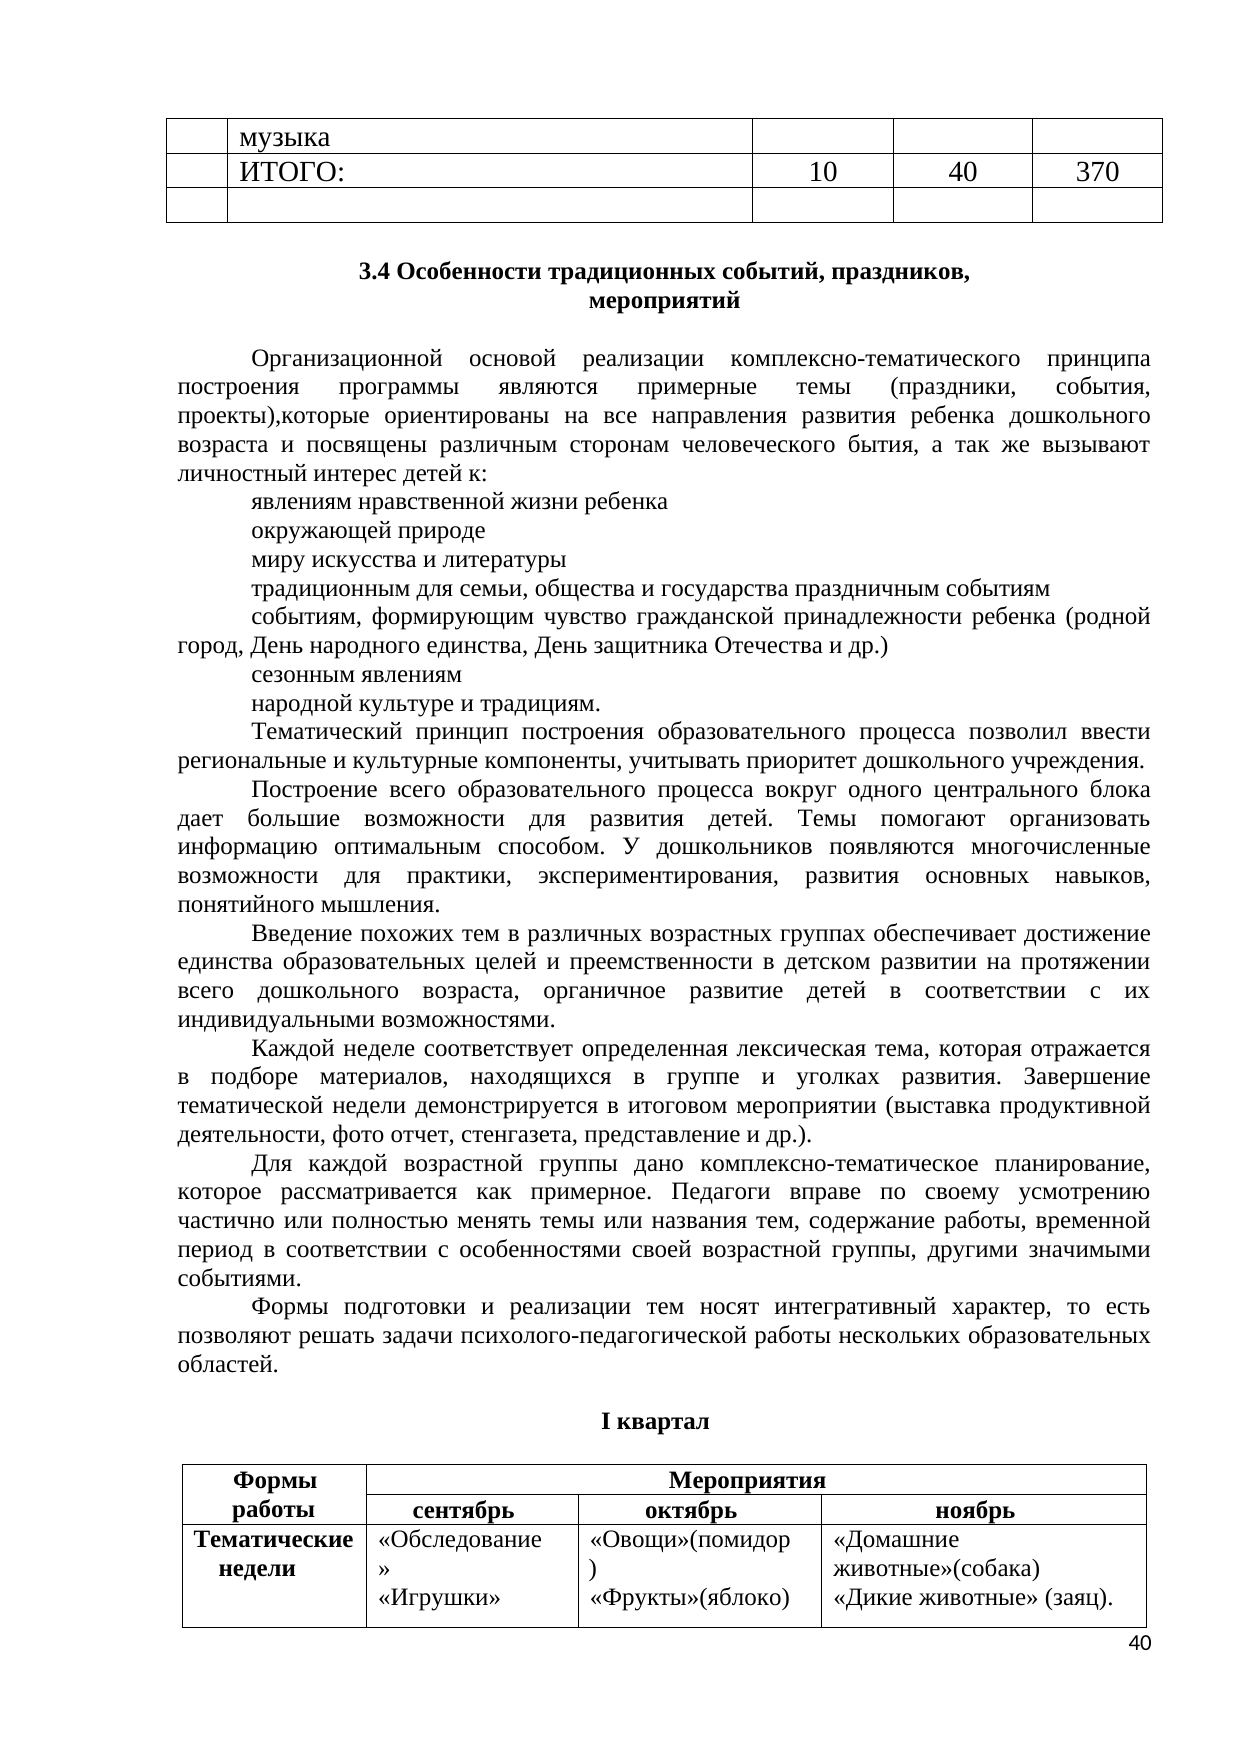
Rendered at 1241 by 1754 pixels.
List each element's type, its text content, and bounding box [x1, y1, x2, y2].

table_cell ноябрь [822, 1495, 1146, 1523]
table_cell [228, 119, 752, 153]
text традиционным для семьи, общества и государства праздничным событиям [177, 573, 1152, 601]
table_cell «Обследование» «Игрушки» «Овощи» [367, 1525, 578, 1627]
text I квартал [121, 1406, 1133, 1435]
table_cell 10 [753, 154, 893, 187]
text народной культуре и традициям. [177, 688, 1152, 716]
table_header Формы работы [183, 1465, 366, 1523]
text Тематический принцип построения образовательного процесса позволил ввести региональные и культурные компоненты, учитывать приоритет дошкольного учреждения. [177, 716, 1152, 774]
text Организационной основой реализации комплексно-тематического принципа построения программы являются примерные темы (праздники, события, проекты),которые ориентированы на все направления развития ребенка дошкольного возраста и посвящены различным сторонам человеческого бытия, а так же вызывают личностный интерес детей к: [177, 343, 1152, 486]
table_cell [822, 1525, 1146, 1627]
table_cell Тематические недели [183, 1525, 366, 1627]
table_cell 8 [894, 119, 1032, 153]
table_cell ИТОГО: [228, 154, 752, 187]
text событиям, формирующим чувство гражданской принадлежности ребенка (родной город, День народного единства, День защитника Отечества и др.) [177, 601, 1152, 659]
table_cell 370 [1033, 154, 1162, 187]
text Формы подготовки и реализации тем носят интегративный характер, то есть позволяют решать задачи психолого-педагогической работы нескольких образовательных областей. [177, 1291, 1152, 1378]
table_cell [753, 188, 893, 222]
text мероприятий [177, 285, 1152, 314]
text Каждой неделе соответствует определенная лексическая тема, которая отражается в подборе материалов, находящихся в группе и уголках развития. Завершение тематической недели демонстрируется в итоговом мероприятии (выставка продуктивной деятельности, фото отчет, стенгазета, представление и др.). [177, 1033, 1152, 1148]
text миру искусства и литературы [177, 544, 1152, 573]
text Введение похожих тем в различных возрастных группах обеспечивает достижение единства образовательных целей и преемственности в детском развитии на протяжении всего дошкольного возраста, органичное развитие детей в соответствии с их индивидуальными возможностями. [177, 918, 1152, 1033]
text Для каждой возрастной группы дано комплексно-тематическое планирование, которое рассматривается как примерное. Педагоги вправе по своему усмотрению частично или полностью менять темы или названия тем, содержание работы, временной период в соответствии с особенностями своей возрастной группы, другими значимыми событиями. [177, 1148, 1152, 1291]
table_header Мероприятия [367, 1465, 1146, 1494]
table_cell [894, 188, 1032, 222]
table_cell [167, 188, 227, 222]
table_cell сентябрь [367, 1495, 578, 1523]
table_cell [579, 1525, 821, 1627]
table_cell 40 [894, 154, 1032, 187]
table_cell октябрь [579, 1495, 821, 1523]
table_cell 2 [753, 119, 893, 153]
text явлениям нравственной жизни ребенка [177, 486, 1152, 515]
text Построение всего образовательного процесса вокруг одного центрального блока дает большие возможности для развития детей. Темы помогают организовать информацию оптимальным способом. У дошкольников появляются многочисленные возможности для практики, экспериментирования, развития основных навыков, понятийного мышления. [177, 774, 1152, 918]
text 3.4 Особенности традиционных событий, праздников, [177, 256, 1152, 285]
text окружающей природе [177, 515, 1152, 544]
table_cell 72 [1033, 119, 1162, 153]
table_cell [167, 154, 227, 187]
table_cell [228, 188, 752, 222]
table_cell [1033, 188, 1162, 222]
text сезонным явлениям [177, 659, 1152, 688]
table_cell 5 [167, 119, 227, 153]
